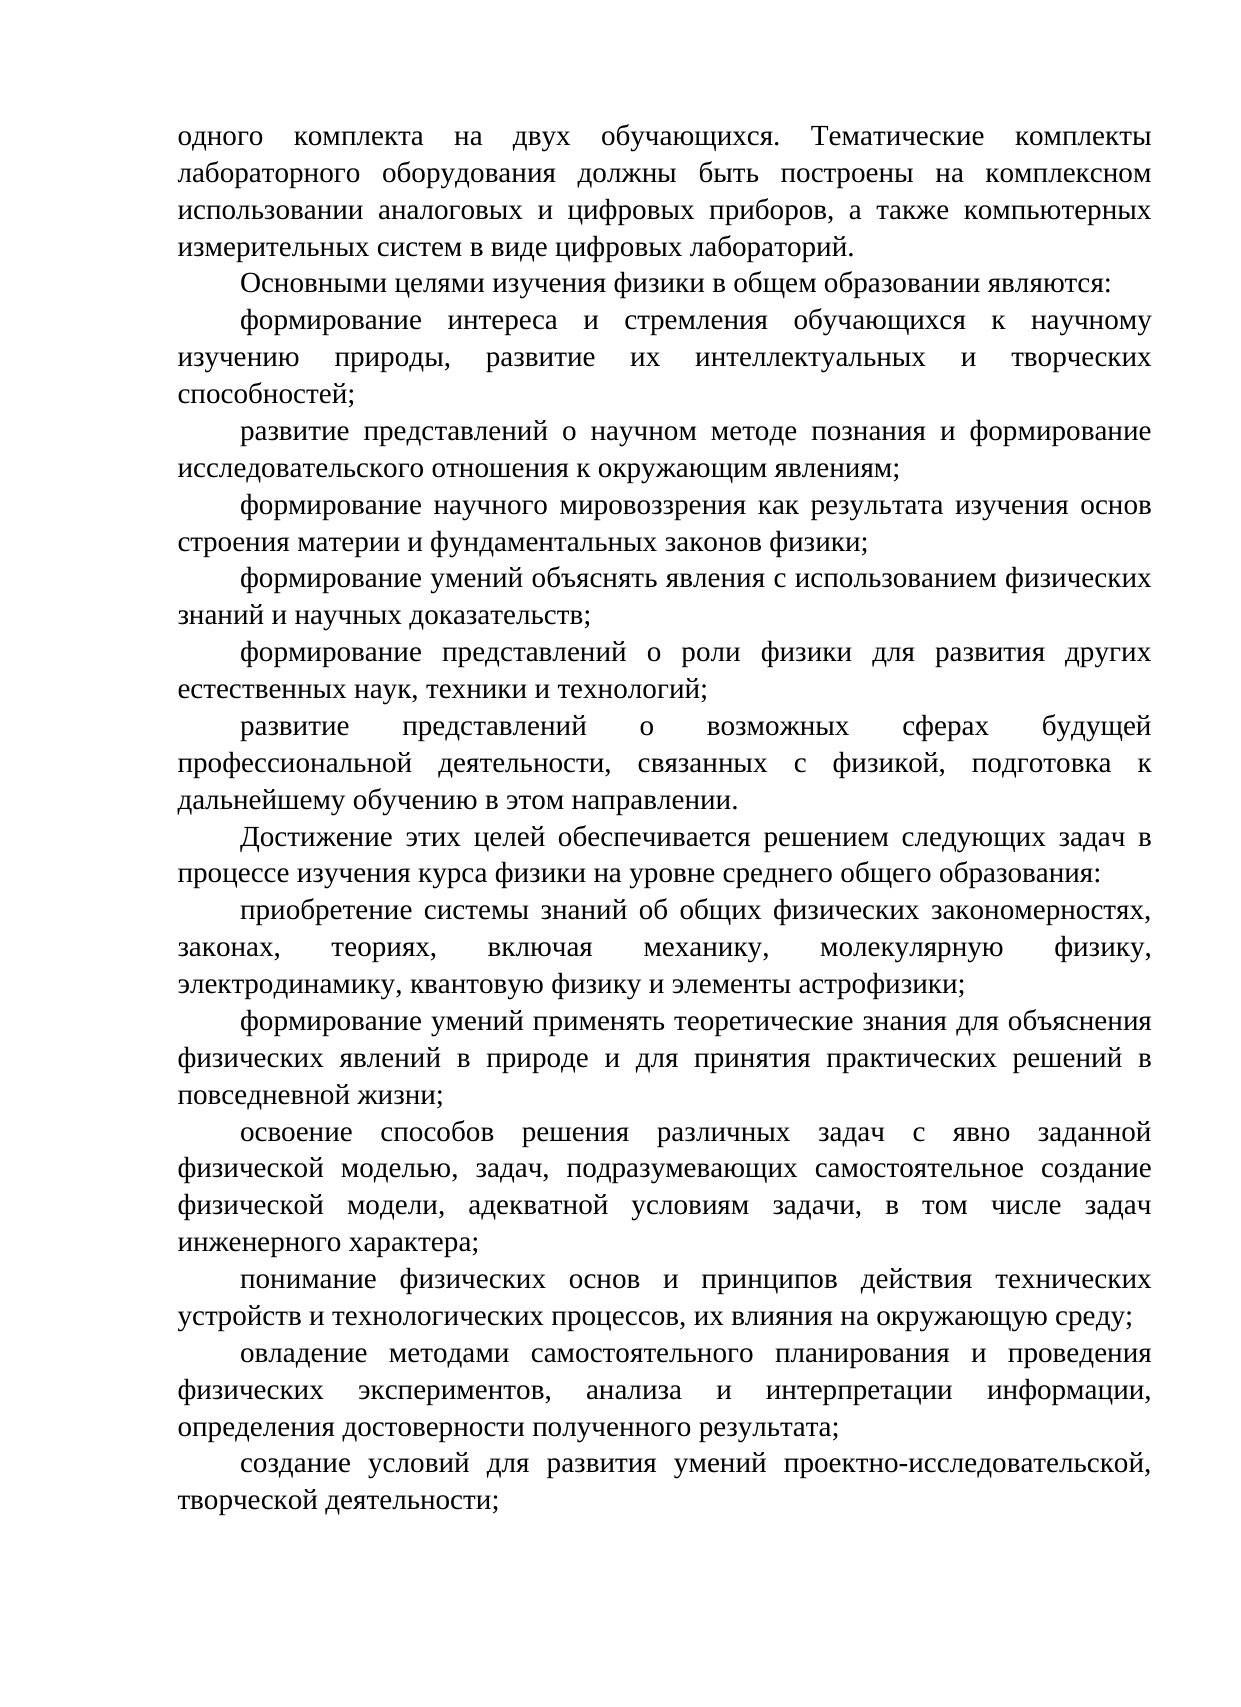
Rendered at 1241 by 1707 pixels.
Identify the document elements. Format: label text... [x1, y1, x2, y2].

text Основными целями изучения физики в общем образовании являются: [177, 266, 1152, 299]
text понимание физических основ и принципов действия технических устройств и технологических процессов, их влияния на окружающую среду; [177, 1261, 1152, 1332]
text формирование научного мировоззрения как результата изучения основ строения материи и фундаментальных законов физики; [177, 487, 1152, 557]
text формирование представлений о роли физики для развития других естественных наук, техники и технологий; [177, 634, 1152, 705]
text приобретение системы знаний об общих физических закономерностях, законах, теориях, включая механику, молекулярную физику, электродинамику, квантовую физику и элементы астрофизики; [177, 892, 1152, 1000]
text формирование интереса и стремления обучающихся к научному изучению природы, развитие их интеллектуальных и творческих способностей; [177, 302, 1152, 410]
text развитие представлений о научном методе познания и формирование исследовательского отношения к окружающим явлениям; [177, 413, 1152, 483]
text развитие представлений о возможных сферах будущей профессиональной деятельности, связанных с физикой, подготовка к дальнейшему обучению в этом направлении. [177, 708, 1152, 815]
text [177, 118, 1152, 262]
text формирование умений объяснять явления с использованием физических знаний и научных доказательств; [177, 561, 1152, 631]
text создание условий для развития умений проектно-исследовательской, творческой деятельности; [177, 1446, 1152, 1516]
text овладение методами самостоятельного планирования и проведения физических экспериментов, анализа и интерпретации информации, определения достоверности полученного результата; [177, 1335, 1152, 1442]
text формирование умений применять теоретические знания для объяснения физических явлений в природе и для принятия практических решений в повседневной жизни; [177, 1003, 1152, 1110]
text освоение способов решения различных задач с явно заданной физической моделью, задач, подразумевающих самостоятельное создание физической модели, адекватной условиям задачи, в том числе задач инженерного характера; [177, 1114, 1152, 1258]
text Достижение этих целей обеспечивается решением следующих задач в процессе изучения курса физики на уровне среднего общего образования: [177, 819, 1152, 889]
